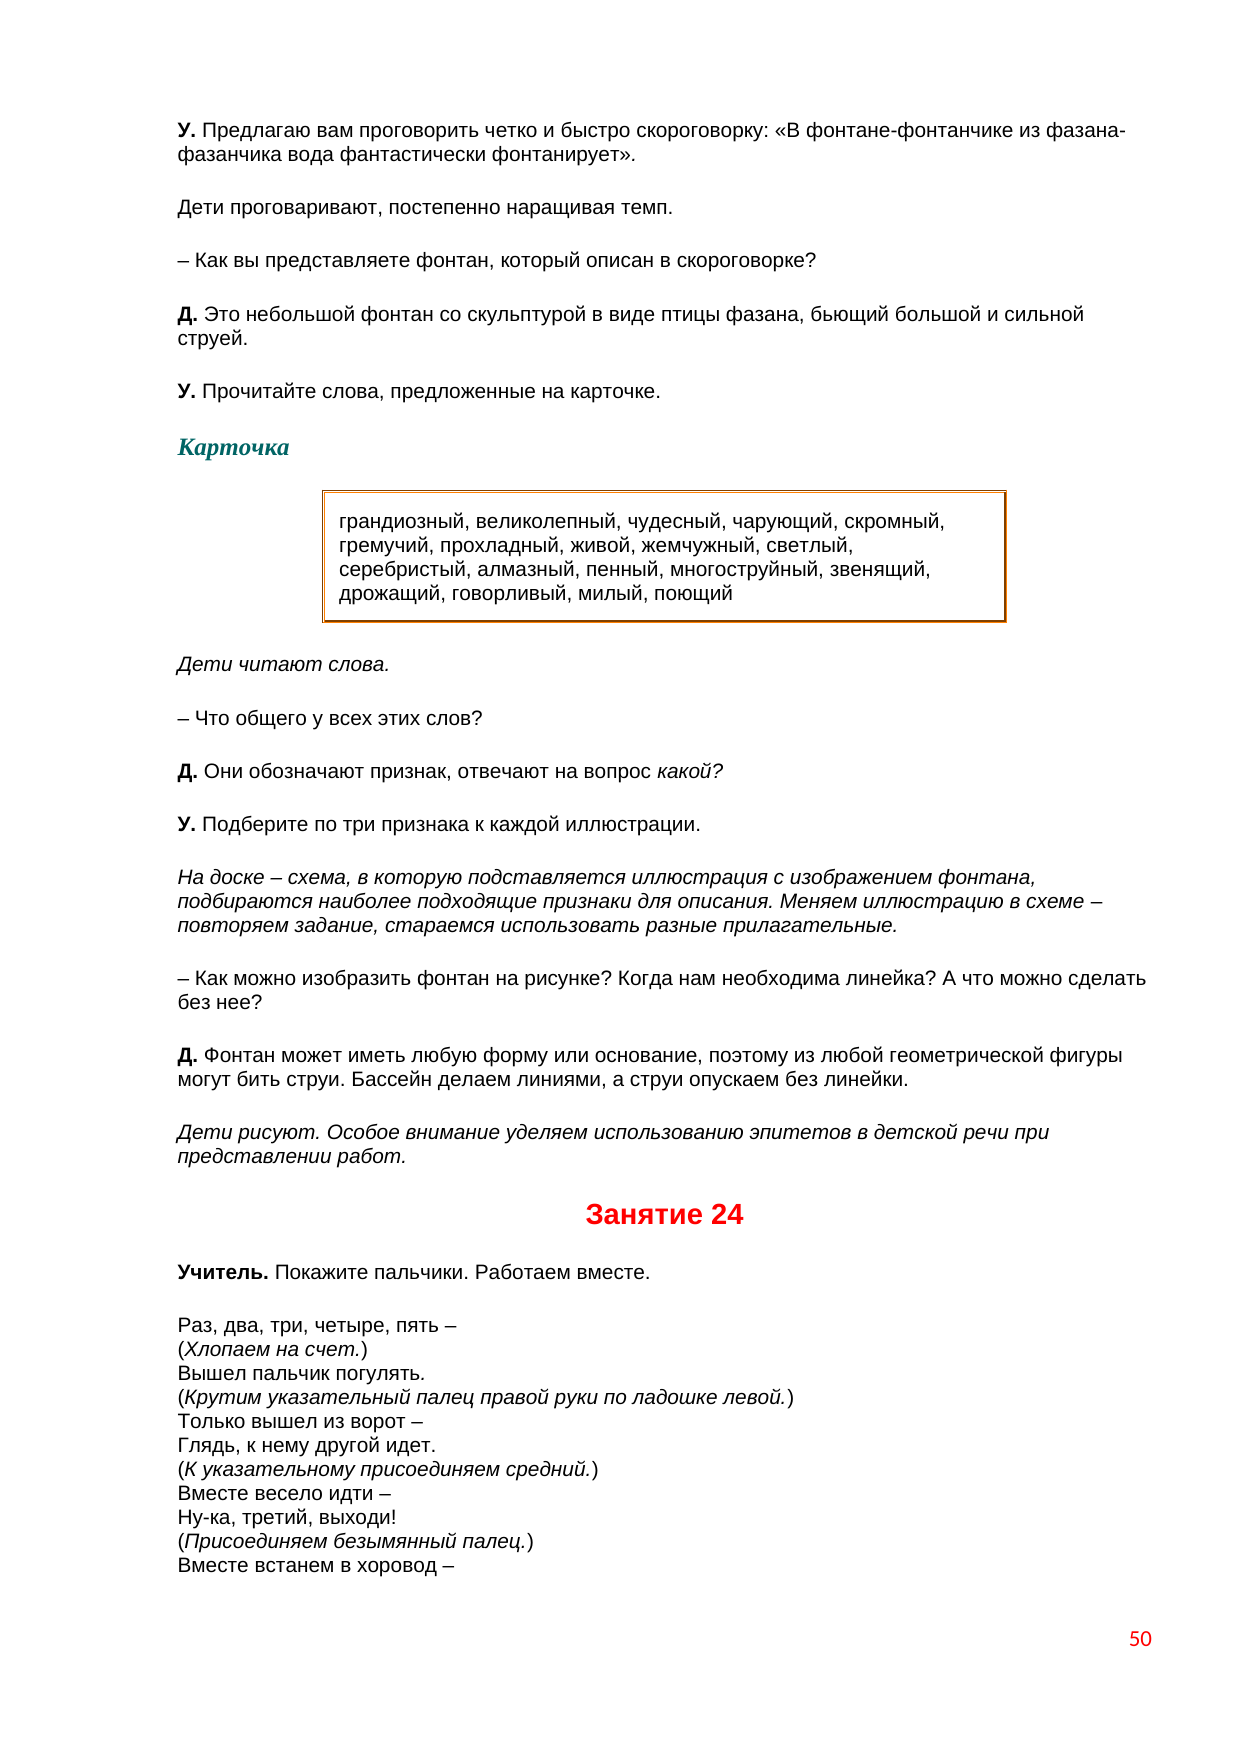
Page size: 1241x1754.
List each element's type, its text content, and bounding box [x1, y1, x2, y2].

text Дети рисуют. Особое внимание уделяем использованию эпитетов в детской речи при представлении работ. [177, 1120, 1152, 1168]
text – Что общего у всех этих слов? [177, 705, 1152, 729]
text Д. Это небольшой фонтан со скульптурой в виде птицы фазана, бьющий большой и сильной струей. [177, 301, 1152, 349]
text У. Прочитайте слова, предложенные на карточке. [177, 378, 1152, 402]
text У. Подберите по три признака к каждой иллюстрации. [177, 812, 1152, 836]
text У. Предлагаю вам проговорить четко и быстро скороговорку: «В фонтане-фонтанчике из фазана-фазанчика вода фантастически фонтанирует». [177, 118, 1152, 166]
text На доске – схема, в которую подставляется иллюстрация с изображением фонтана, подбираются наиболее подходящие признаки для описания. Меняем иллюстрацию в схеме – повторяем задание, стараемся использовать разные прилагательные. [177, 865, 1152, 937]
text Д. Фонтан может иметь любую форму или основание, поэтому из любой геометрической фигуры могут бить струи. Бассейн делаем линиями, а струи опускаем без линейки. [177, 1043, 1152, 1091]
text Учитель. Покажите пальчики. Работаем вместе. [177, 1260, 1152, 1284]
text – Как можно изобразить фонтан на рисунке? Когда нам необходима линейка? А что можно сделать без нее? [177, 966, 1152, 1014]
table_header грандиозный, великолепный, чудесный, чарующий, скромный, гремучий, прохладный, живой, жемчужный, светлый, серебристый, алмазный, пенный, многоструйный, звенящий, дрожащий, говорливый, милый, поющий [325, 493, 1004, 620]
text Д. Они обозначают признак, отвечают на вопрос какой? [177, 758, 1152, 782]
text Дети проговаривают, постепенно наращивая темп. [177, 195, 1152, 219]
text Карточка [177, 432, 1152, 460]
text – Как вы представляете фонтан, который описан в скороговорке? [177, 248, 1152, 272]
text Занятие 24 [177, 1197, 1152, 1231]
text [177, 1313, 1152, 1576]
text Дети читают слова. [177, 652, 1152, 676]
